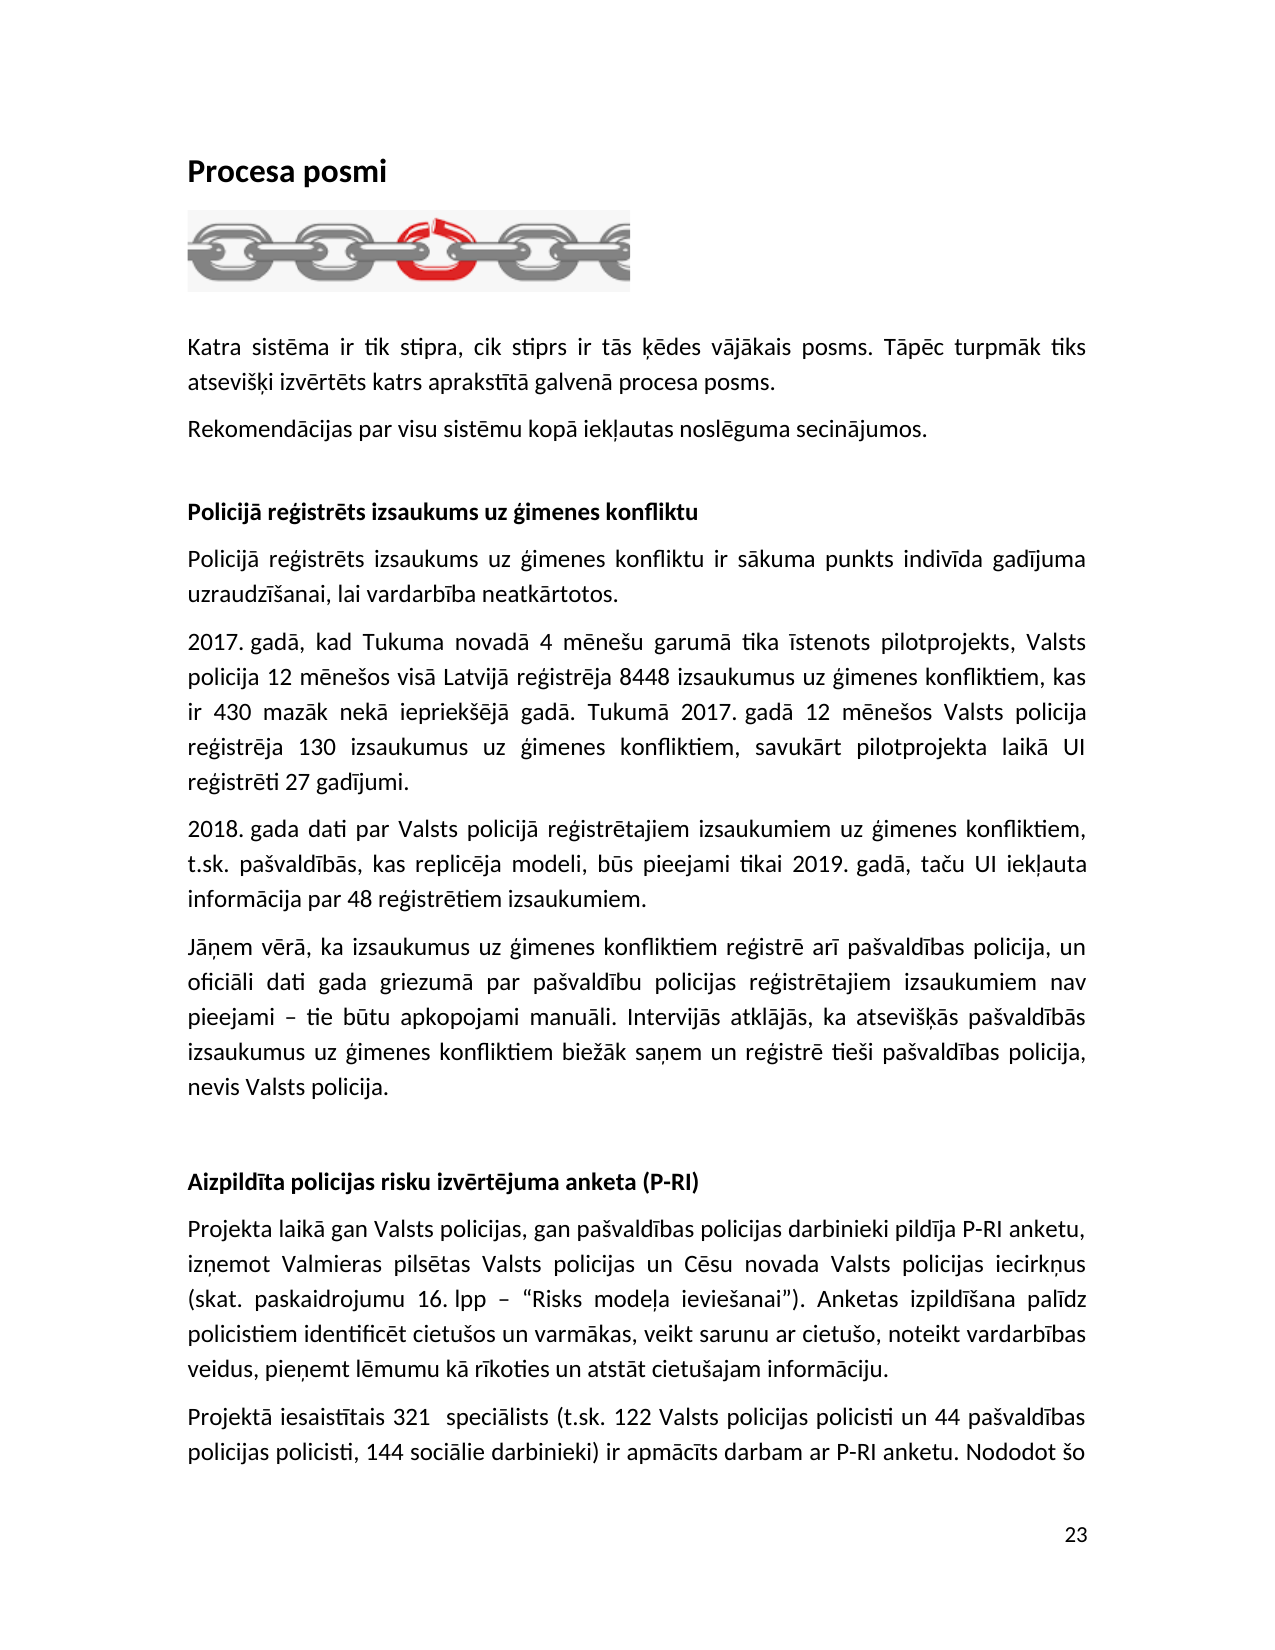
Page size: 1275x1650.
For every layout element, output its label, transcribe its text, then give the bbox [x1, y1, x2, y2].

text Policijā reģistrēts izsaukums uz ģimenes konfliktu [187, 496, 1087, 526]
text Rekomendācijas par visu sistēmu kopā iekļautas noslēguma secinājumos. [187, 413, 1087, 444]
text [187, 1401, 1087, 1466]
text Policijā reģistrēts izsaukums uz ģimenes konfliktu ir sākuma punkts indivīda gadījuma uzraudzīšanai, lai vardarbība neatkārtotos. [187, 543, 1087, 609]
text Projekta laikā gan Valsts policijas, gan pašvaldības policijas darbinieki pildīja P-RI anketu, izņemot Valmieras pilsētas Valsts policijas un Cēsu novada Valsts policijas iecirkņus (skat. paskaidrojumu 16. lpp – “Risks modeļa ieviešanai”). Anketas izpildīšana palīdz policistiem identificēt cietušos un varmākas, veikt sarunu ar cietušo, noteikt vardarbības veidus, pieņemt lēmumu kā rīkoties un atstāt cietušajam informāciju. [187, 1213, 1087, 1384]
text Jāņem vērā, ka izsaukumus uz ģimenes konfliktiem reģistrē arī pašvaldības policija, un oficiāli dati gada griezumā par pašvaldību policijas reģistrētajiem izsaukumiem nav pieejami – tie būtu apkopojami manuāli. Intervijās atklājās, ka atsevišķās pašvaldībās izsaukumus uz ģimenes konfliktiem biežāk saņem un reģistrē tieši pašvaldības policija, nevis Valsts policija. [187, 931, 1087, 1101]
text 2017. gadā, kad Tukuma novadā 4 mēnešu garumā tika īstenots pilotprojekts, Valsts policija 12 mēnešos visā Latvijā reģistrēja 8448 izsaukumus uz ģimenes konfliktiem, kas ir 430 mazāk nekā iepriekšējā gadā. Tukumā 2017. gadā 12 mēnešos Valsts policija reģistrēja 130 izsaukumus uz ģimenes konfliktiem, savukārt pilotprojekta laikā UI reģistrēti 27 gadījumi. [187, 626, 1087, 796]
text 2018. gada dati par Valsts policijā reģistrētajiem izsaukumiem uz ģimenes konfliktiem, t.sk. pašvaldībās, kas replicēja modeli, būs pieejami tikai 2019. gadā, taču UI iekļauta informācija par 48 reģistrētiem izsaukumiem. [187, 813, 1087, 914]
text Aizpildīta policijas risku izvērtējuma anketa (P-RI) [187, 1166, 1087, 1196]
picture [187, 210, 630, 292]
text Procesa posmi [187, 150, 1087, 191]
text Katra sistēma ir tik stipra, cik stiprs ir tās ķēdes vājākais posms. Tāpēc turpmāk tiks atsevišķi izvērtēts katrs aprakstītā galvenā procesa posms. [187, 331, 1087, 396]
